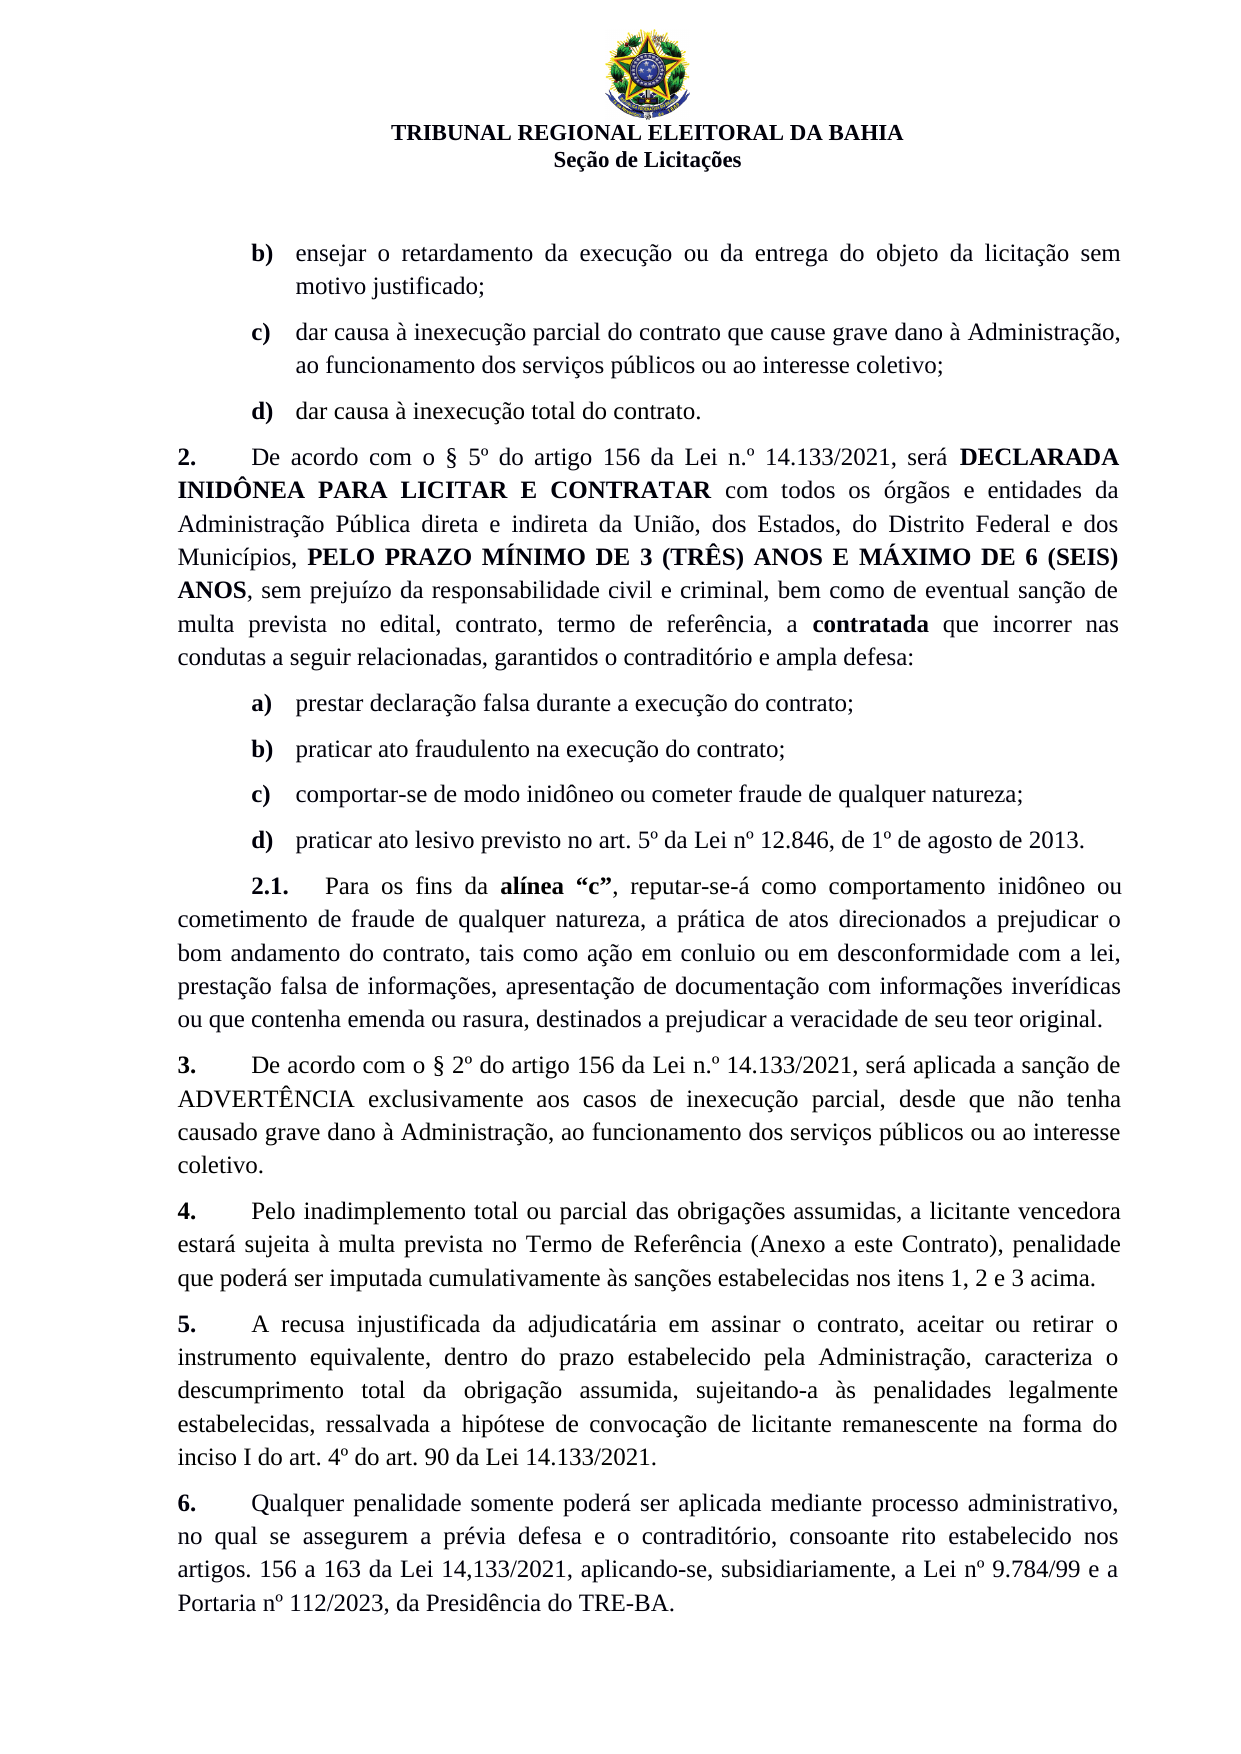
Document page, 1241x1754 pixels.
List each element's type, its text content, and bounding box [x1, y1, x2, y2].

list dar causa à inexecução parcial do contrato que cause grave dano à Administração, ao funcionamento dos serviços públicos ou ao interesse coletivo; [251, 314, 1122, 380]
text 2.1. Para os fins da alínea “c”, reputar-se-á como comportamento inidôneo ou cometimento de fraude de qualquer natureza, a prática de atos direcionados a prejudicar o bom andamento do contrato, tais como ação em conluio ou em desconformidade com a lei, prestação falsa de informações, apresentação de documentação com informações inverídicas ou que contenha emenda ou rasura, destinados a prejudicar a veracidade de seu teor original. [177, 868, 1122, 1034]
text 5. A recusa injustificada da adjudicatária em assinar o contrato, aceitar ou retirar o instrumento equivalente, dentro do prazo estabelecido pela Administração, caracteriza o descumprimento total da obrigação assumida, sujeitando-a às penalidades legalmente estabelecidas, ressalvada a hipótese de convocação de licitante remanescente na forma do inciso I do art. 4º do art. 90 da Lei 14.133/2021. [177, 1305, 1119, 1342]
list prestar declaração falsa durante a execução do contrato; [251, 684, 1122, 718]
text 2. De acordo com o § 5º do artigo 156 da Lei n.º 14.133/2021, será DECLARADA INIDÔNEA PARA LICITAR E CONTRATAR com todos os órgãos e entidades da Administração Pública direta e indireta da União, dos Estados, do Distrito Federal e dos Municípios, PELO PRAZO MÍNIMO DE 3 (TRÊS) ANOS E MÁXIMO DE 6 (SEIS) ANOS, sem prejuízo da responsabilidade civil e criminal, bem como de eventual sanção de multa prevista no edital, contrato, termo de referência, a contratada que incorrer nas condutas a seguir relacionadas, garantidos o contraditório e ampla defesa: [177, 439, 1119, 672]
list praticar ato lesivo previsto no art. 5º da Lei nº 12.846, de 1º de agosto de 2013. [251, 822, 1122, 855]
text 4. Pelo inadimplemento total ou parcial das obrigações assumidas, a licitante vencedora estará sujeita à multa prevista no Termo de Referência (Anexo a este Contrato), penalidade que poderá ser imputada cumulativamente às sanções estabelecidas nos itens 1, 2 e 3 acima. [177, 1193, 1122, 1293]
text 6. Qualquer penalidade somente poderá ser aplicada mediante processo administrativo, no qual se assegurem a prévia defesa e o contraditório, consoante rito estabelecido nos artigos. 156 a 163 da Lei 14,133/2021, aplicando-se, subsidiariamente, a Lei nº 9.784/99 e a Portaria nº 112/2023, da Presidência do TRE-BA. [177, 1484, 1119, 1618]
list dar causa à inexecução total do contrato. [251, 393, 1122, 426]
text 3. De acordo com o § 2º do artigo 156 da Lei n.º 14.133/2021, será aplicada a sanção de ADVERTÊNCIA exclusivamente aos casos de inexecução parcial, desde que não tenha causado grave dano à Administração, ao funcionamento dos serviços públicos ou ao interesse coletivo. [177, 1047, 1122, 1180]
text 5. A recusa injustificada da adjudicatária em assinar o contrato, aceitar ou retirar o instrumento equivalente, dentro do prazo estabelecido pela Administração, caracteriza o descumprimento total da obrigação assumida, sujeitando-a às penalidades legalmente estabelecidas, ressalvada a hipótese de convocação de licitante remanescente na forma do inciso I do art. 4º do art. 90 da Lei 14.133/2021. [177, 1437, 1119, 1472]
list ensejar o retardamento da execução ou da entrega do objeto da licitação sem motivo justificado; [251, 234, 1122, 301]
list praticar ato fraudulento na execução do contrato; [251, 730, 1122, 764]
list comportar-se de modo inidôneo ou cometer fraude de qualquer natureza; [251, 776, 1122, 809]
